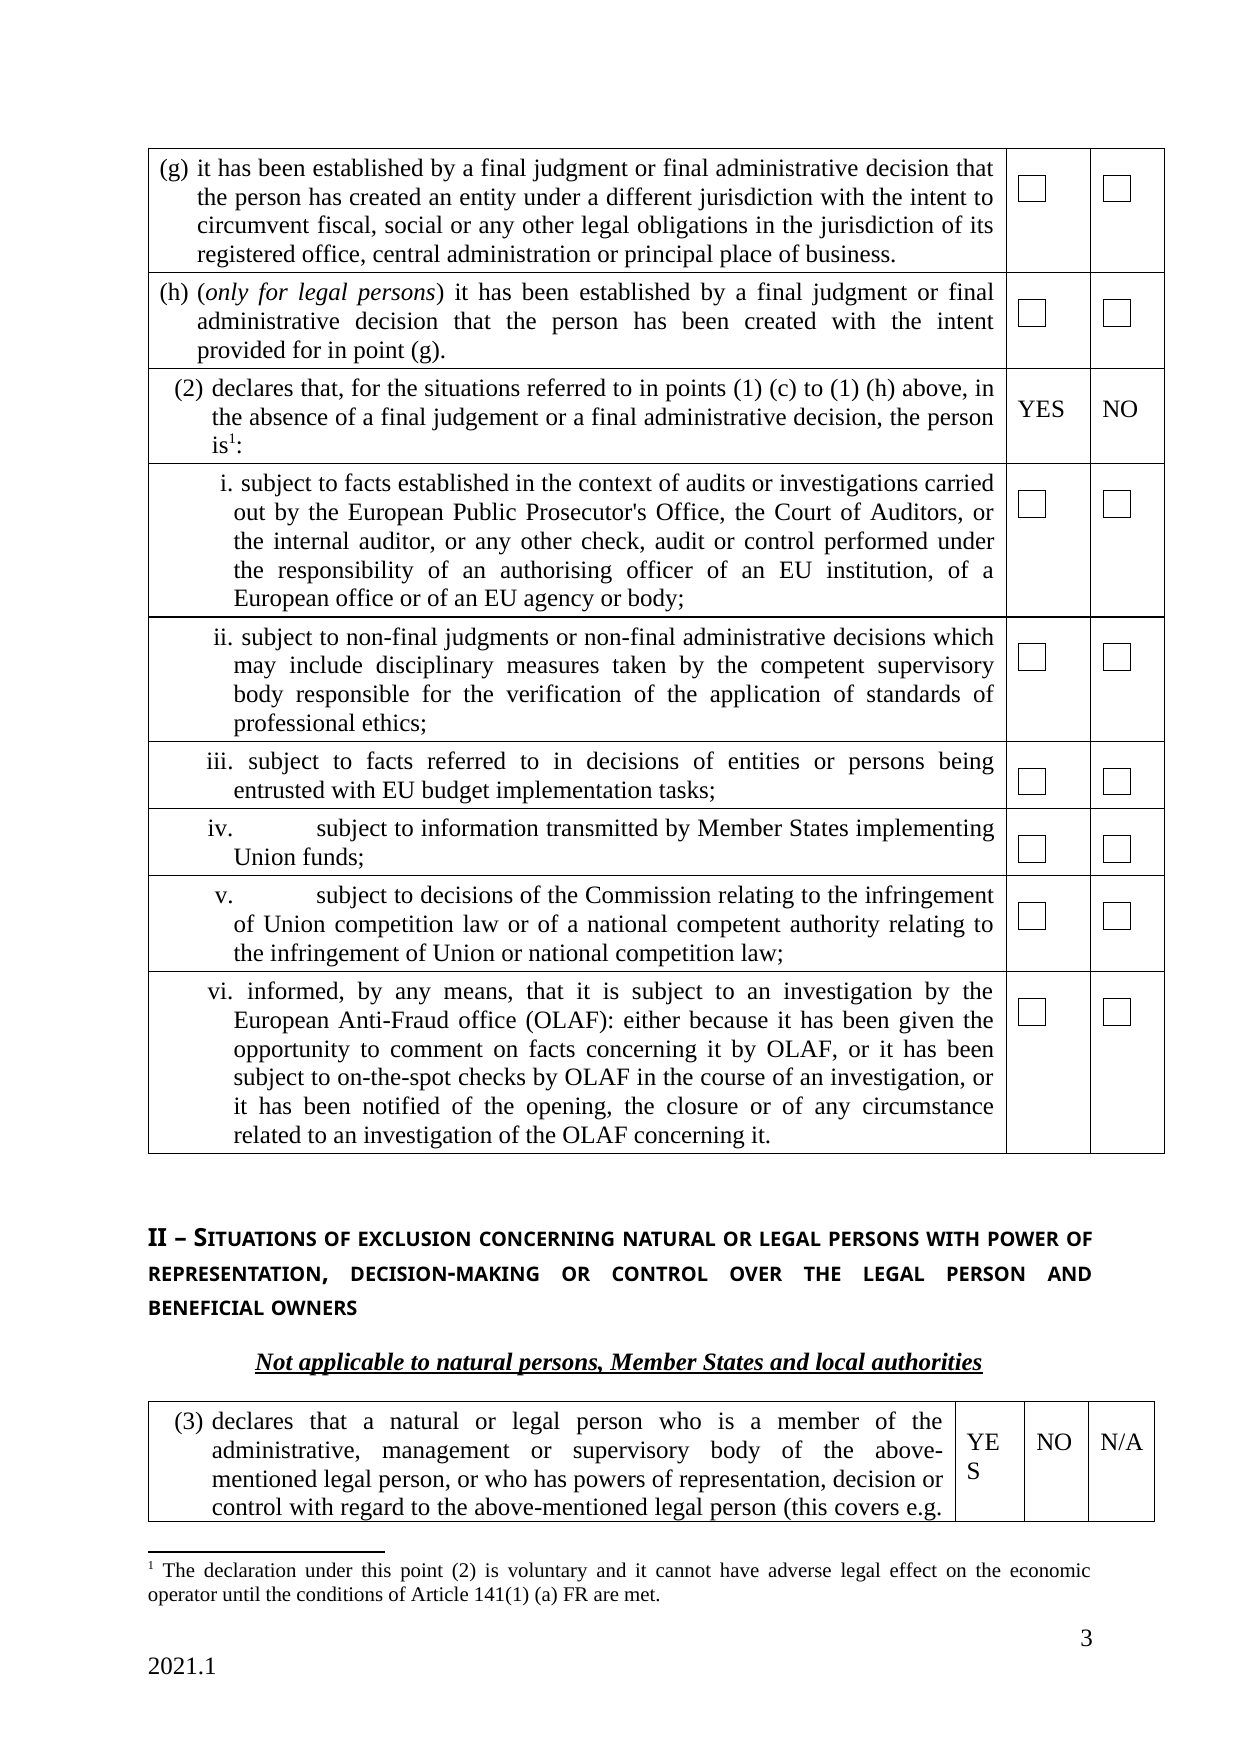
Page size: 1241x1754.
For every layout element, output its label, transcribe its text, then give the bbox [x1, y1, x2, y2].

table_cell NO [1091, 369, 1164, 463]
table_cell [1091, 464, 1164, 616]
text Not applicable to natural persons, Member States and local authorities [148, 1347, 1093, 1376]
table_cell [1007, 464, 1090, 616]
table_cell [1007, 876, 1090, 971]
title II – Situations of exclusion concerning natural or legal persons with power of representation, decision-making or control over the legal person and beneficial owners [148, 1220, 1093, 1322]
table_cell subject to decisions of the Commission relating to the infringement of Union competition law or of a national competent authority relating to the infringement of Union or national competition law; [149, 876, 1006, 971]
table_cell subject to facts referred to in decisions of entities or persons being entrusted with EU budget implementation tasks; [149, 742, 1006, 808]
table_header N/A [1089, 1402, 1154, 1521]
table_cell [1091, 618, 1164, 741]
table_cell [1091, 809, 1164, 875]
table_cell [1007, 972, 1090, 1153]
table_cell informed, by any means, that it is subject to an investigation by the European Anti-Fraud office (OLAF): either because it has been given the opportunity to comment on facts concerning it by OLAF, or it has been subject to on-the-spot checks by OLAF in the course of an investigation, or it has been notified of the opening, the closure or of any circumstance related to an investigation of the OLAF concerning it. [149, 972, 1006, 1153]
table_cell declares that, for the situations referred to in points (1) (c) to (1) (h) above, in the absence of a final judgement or a final administrative decision, the person is: [149, 369, 1006, 463]
table_header NO [1025, 1402, 1088, 1521]
table_cell subject to facts established in the context of audits or investigations carried out by the European Public Prosecutor's Office, the Court of Auditors, or the internal auditor, or any other check, audit or control performed under the responsibility of an authorising officer of an EU institution, of a European office or of an EU agency or body; [149, 464, 1006, 616]
table_cell [1007, 742, 1090, 808]
table_cell [1007, 149, 1090, 272]
table_cell [1091, 876, 1164, 971]
table_cell subject to non-final judgments or non-final administrative decisions which may include disciplinary measures taken by the competent supervisory body responsible for the verification of the application of standards of professional ethics; [149, 618, 1006, 741]
table_cell it has been established by a final judgment or final administrative decision that the person has created an entity under a different jurisdiction with the intent to circumvent fiscal, social or any other legal obligations in the jurisdiction of its registered office, central administration or principal place of business. [149, 149, 1006, 272]
table_cell [1091, 273, 1164, 368]
table_cell [1091, 972, 1164, 1153]
table_cell (only for legal persons) it has been established by a final judgment or final administrative decision that the person has been created with the intent provided for in point (g). [149, 273, 1006, 368]
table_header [149, 1402, 955, 1521]
table_cell [1007, 809, 1090, 875]
table_cell subject to information transmitted by Member States implementing Union funds; [149, 809, 1006, 875]
table_cell YES [1007, 369, 1090, 463]
table_cell [1007, 273, 1090, 368]
table_cell [1091, 742, 1164, 808]
table_cell [1091, 149, 1164, 272]
table_cell [1007, 618, 1090, 741]
table_header YES [956, 1402, 1024, 1521]
